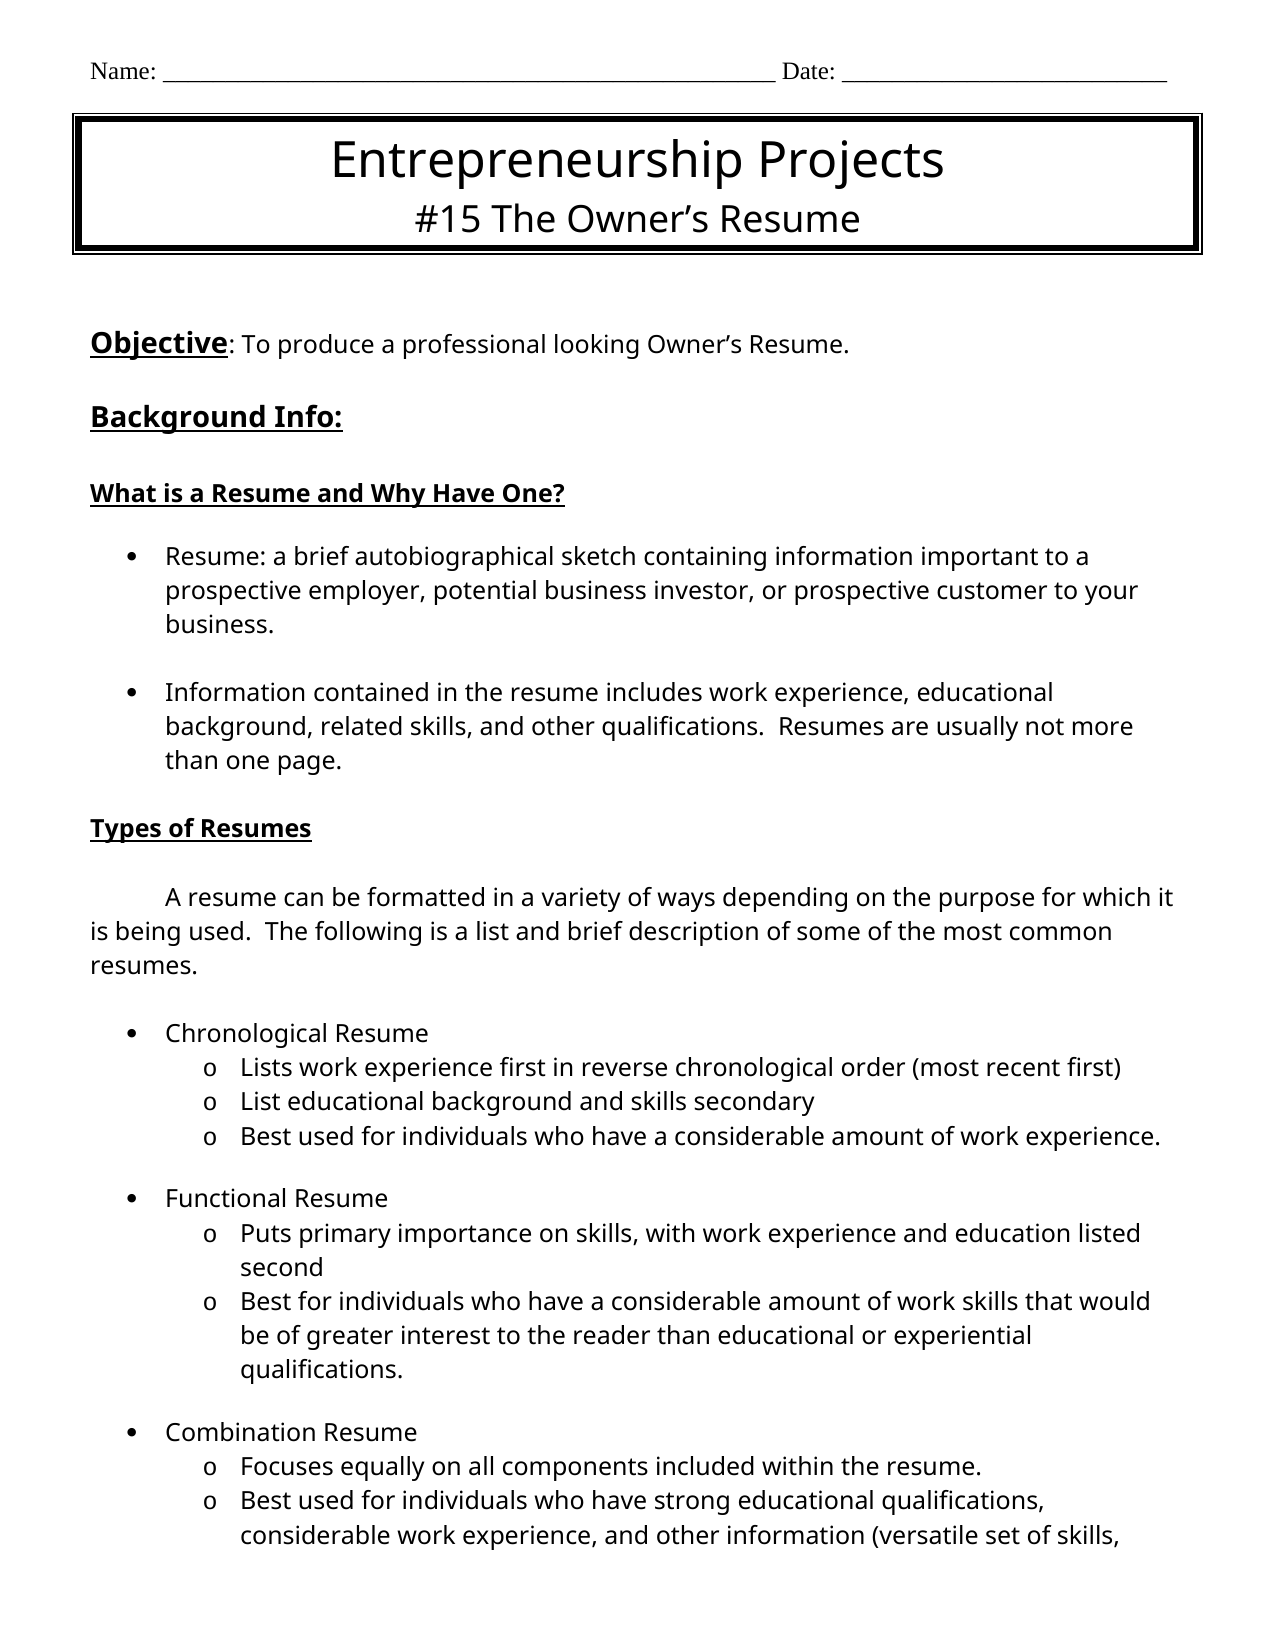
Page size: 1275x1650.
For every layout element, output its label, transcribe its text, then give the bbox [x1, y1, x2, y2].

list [202, 1483, 1185, 1551]
list List educational background and skills secondary [202, 1084, 1185, 1118]
list Information contained in the resume includes work experience, educational background, related skills, and other qualifications. Resumes are usually not more than one page. [127, 675, 1185, 777]
list Best used for individuals who have a considerable amount of work experience. [202, 1118, 1185, 1181]
list Functional Resume [127, 1181, 1185, 1215]
text Types of Resumes [90, 811, 1185, 845]
list Resume: a brief autobiographical sketch containing information important to a prospective employer, potential business investor, or prospective customer to your business. [127, 539, 1185, 641]
text Entrepreneurship Projects [82, 122, 1193, 181]
text What is a Resume and Why Have One? [90, 476, 1185, 539]
list Lists work experience first in reverse chronological order (most recent first) [202, 1049, 1185, 1084]
text Objective: To produce a professional looking Owner’s Resume. [90, 323, 1185, 362]
list Chronological Resume [127, 1016, 1185, 1049]
list Best for individuals who have a considerable amount of work skills that would be of greater interest to the reader than educational or experiential qualifications. [202, 1283, 1185, 1415]
list Combination Resume [127, 1415, 1185, 1449]
text #15 The Owner’s Resume [82, 181, 1193, 245]
list Puts primary importance on skills, with work experience and education listed second [202, 1215, 1185, 1283]
list Focuses equally on all components included within the resume. [202, 1449, 1185, 1483]
text Background Info: [90, 396, 1185, 436]
text A resume can be formatted in a variety of ways depending on the purpose for which it is being used. The following is a list and brief description of some of the most common resumes. [90, 879, 1185, 981]
